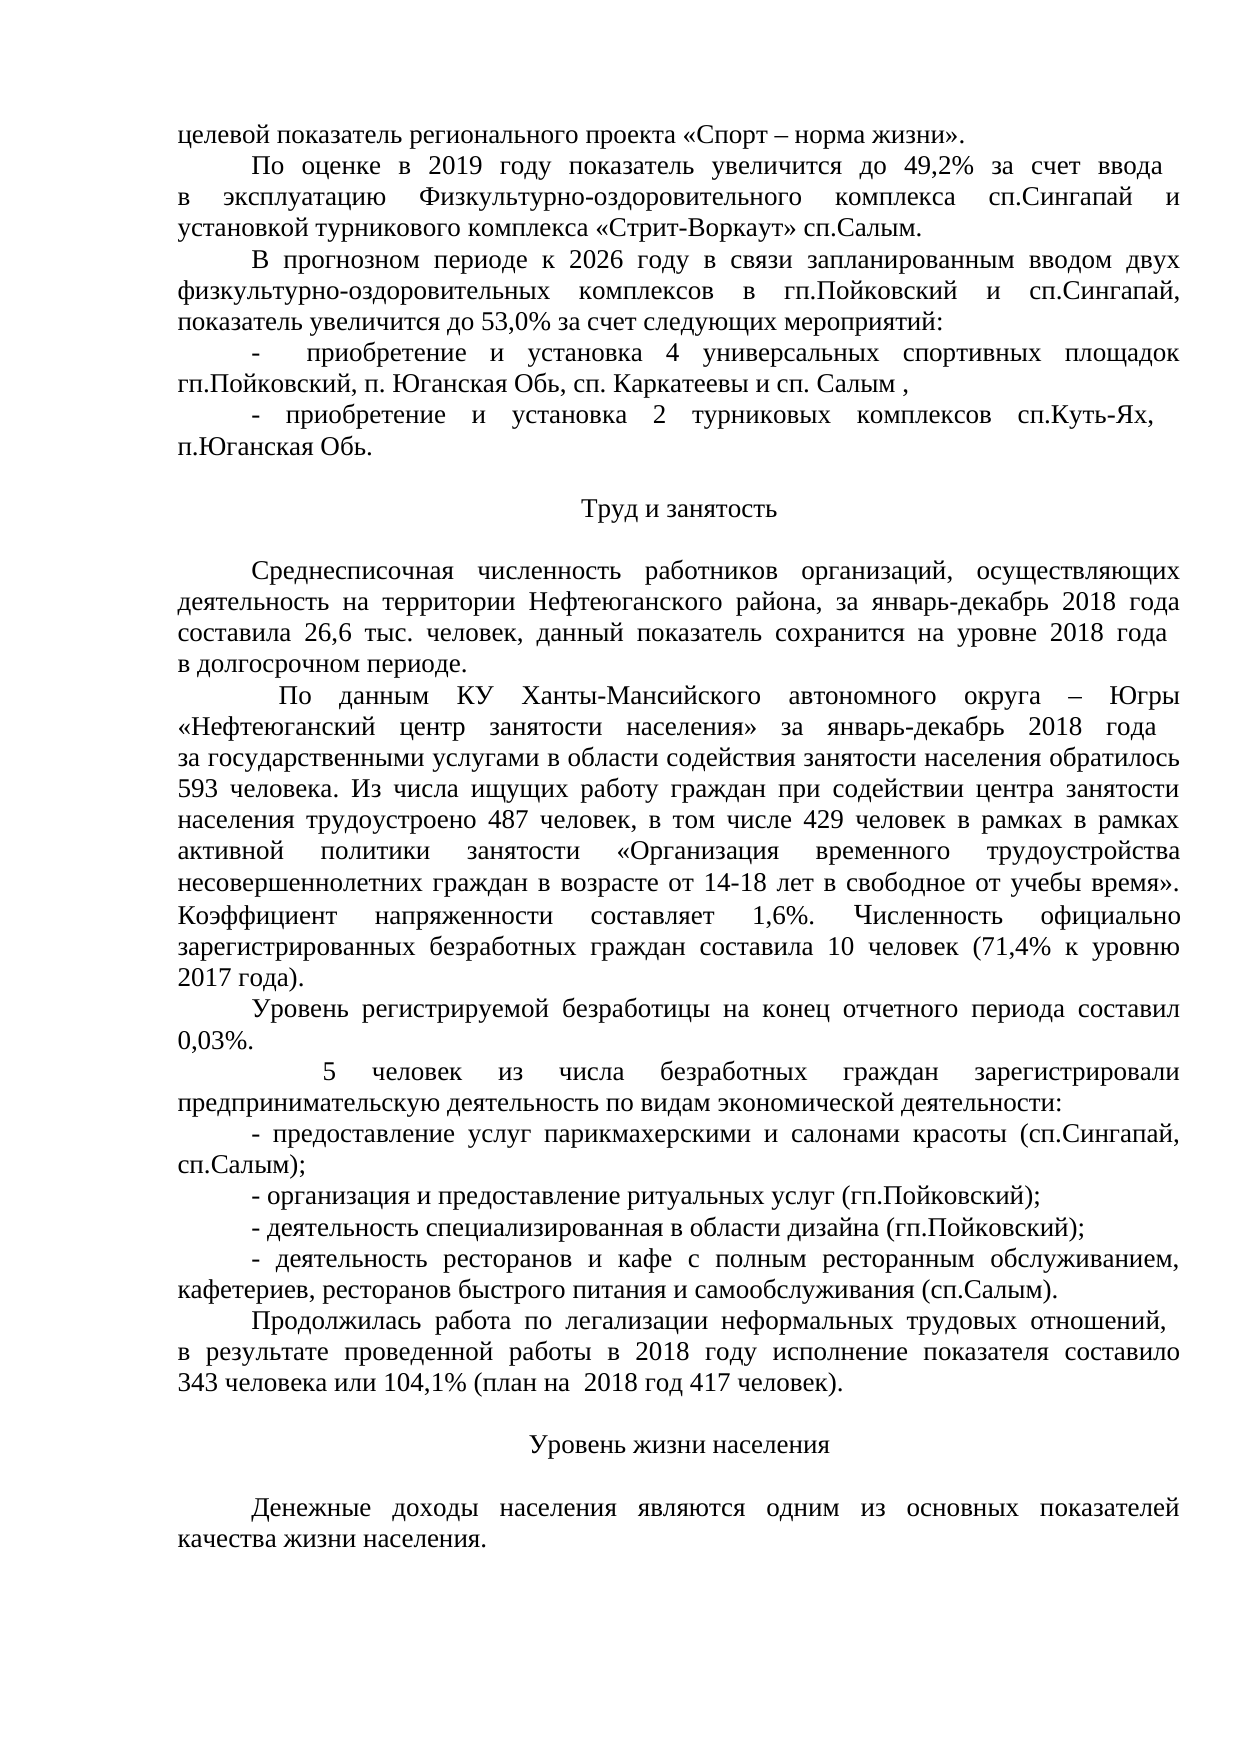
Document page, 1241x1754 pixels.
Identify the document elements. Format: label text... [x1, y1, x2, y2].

text В прогнозном периоде к 2026 году в связи запланированным вводом двух физкультурно-оздоровительных комплексов в гп.Пойковский и сп.Сингапай, показатель увеличится до 53,0% за счет следующих мероприятий: [177, 243, 1181, 336]
text Продолжилась работа по легализации неформальных трудовых отношений, в результате проведенной работы в 2018 году исполнение показателя составило 343 человека или 104,1% (план на 2018 год 417 человек). [177, 1304, 1181, 1397]
text Уровень регистрируемой безработицы на конец отчетного периода составил 0,03%. [177, 993, 1181, 1055]
text - деятельность специализированная в области дизайна (гп.Пойковский); [177, 1211, 1181, 1242]
text - организация и предоставление ритуальных услуг (гп.Пойковский); [177, 1179, 1181, 1211]
text Среднесписочная численность работников организаций, осуществляющих деятельность на территории Нефтеюганского района, за январь-декабрь 2018 года составила 26,6 тыс. человек, данный показатель сохранится на уровне 2018 года в долгосрочном периоде. [177, 554, 1181, 679]
text По оценке в 2019 году показатель увеличится до 49,2% за счет ввода в эксплуатацию Физкультурно-оздоровительного комплекса сп.Сингапай и установкой турникового комплекса «Стрит-Воркаут» сп.Салым. [177, 149, 1181, 243]
text - приобретение и установка 4 универсальных спортивных площадок гп.Пойковский, п. Юганская Обь, сп. Каркатеевы и сп. Салым , [177, 336, 1181, 398]
text Уровень жизни населения [177, 1429, 1181, 1460]
text - предоставление услуг парикмахерскими и салонами красоты (сп.Сингапай, сп.Салым); [177, 1117, 1181, 1179]
text - приобретение и установка 2 турниковых комплексов сп.Куть-Ях, п.Юганская Обь. [177, 398, 1181, 461]
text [177, 118, 1181, 149]
text Труд и занятость [177, 492, 1181, 523]
text - деятельность ресторанов и кафе с полным ресторанным обслуживанием, кафетериев, ресторанов быстрого питания и самообслуживания (сп.Салым). [177, 1242, 1181, 1304]
text 5 человек из числа безработных граждан зарегистрировали предпринимательскую деятельность по видам экономической деятельности: [177, 1055, 1181, 1117]
text Денежные доходы населения являются одним из основных показателей качества жизни населения. [177, 1491, 1181, 1553]
text По данным КУ Ханты-Мансийского автономного округа – Югры «Нефтеюганский центр занятости населения» за январь-декабрь 2018 года за государственными услугами в области содействия занятости населения обратилось 593 человека. Из числа ищущих работу граждан при содействии центра занятости населения трудоустроено 487 человек, в том числе 429 человек в рамках в рамках активной политики занятости «Организация временного трудоустройства несовершеннолетних граждан в возрасте от 14-18 лет в свободное от учебы время». Коэффициент напряженности составляет 1,6%. Численность официально зарегистрированных безработных граждан составила 10 человек (71,4% к уровню 2017 года). [177, 679, 1181, 993]
